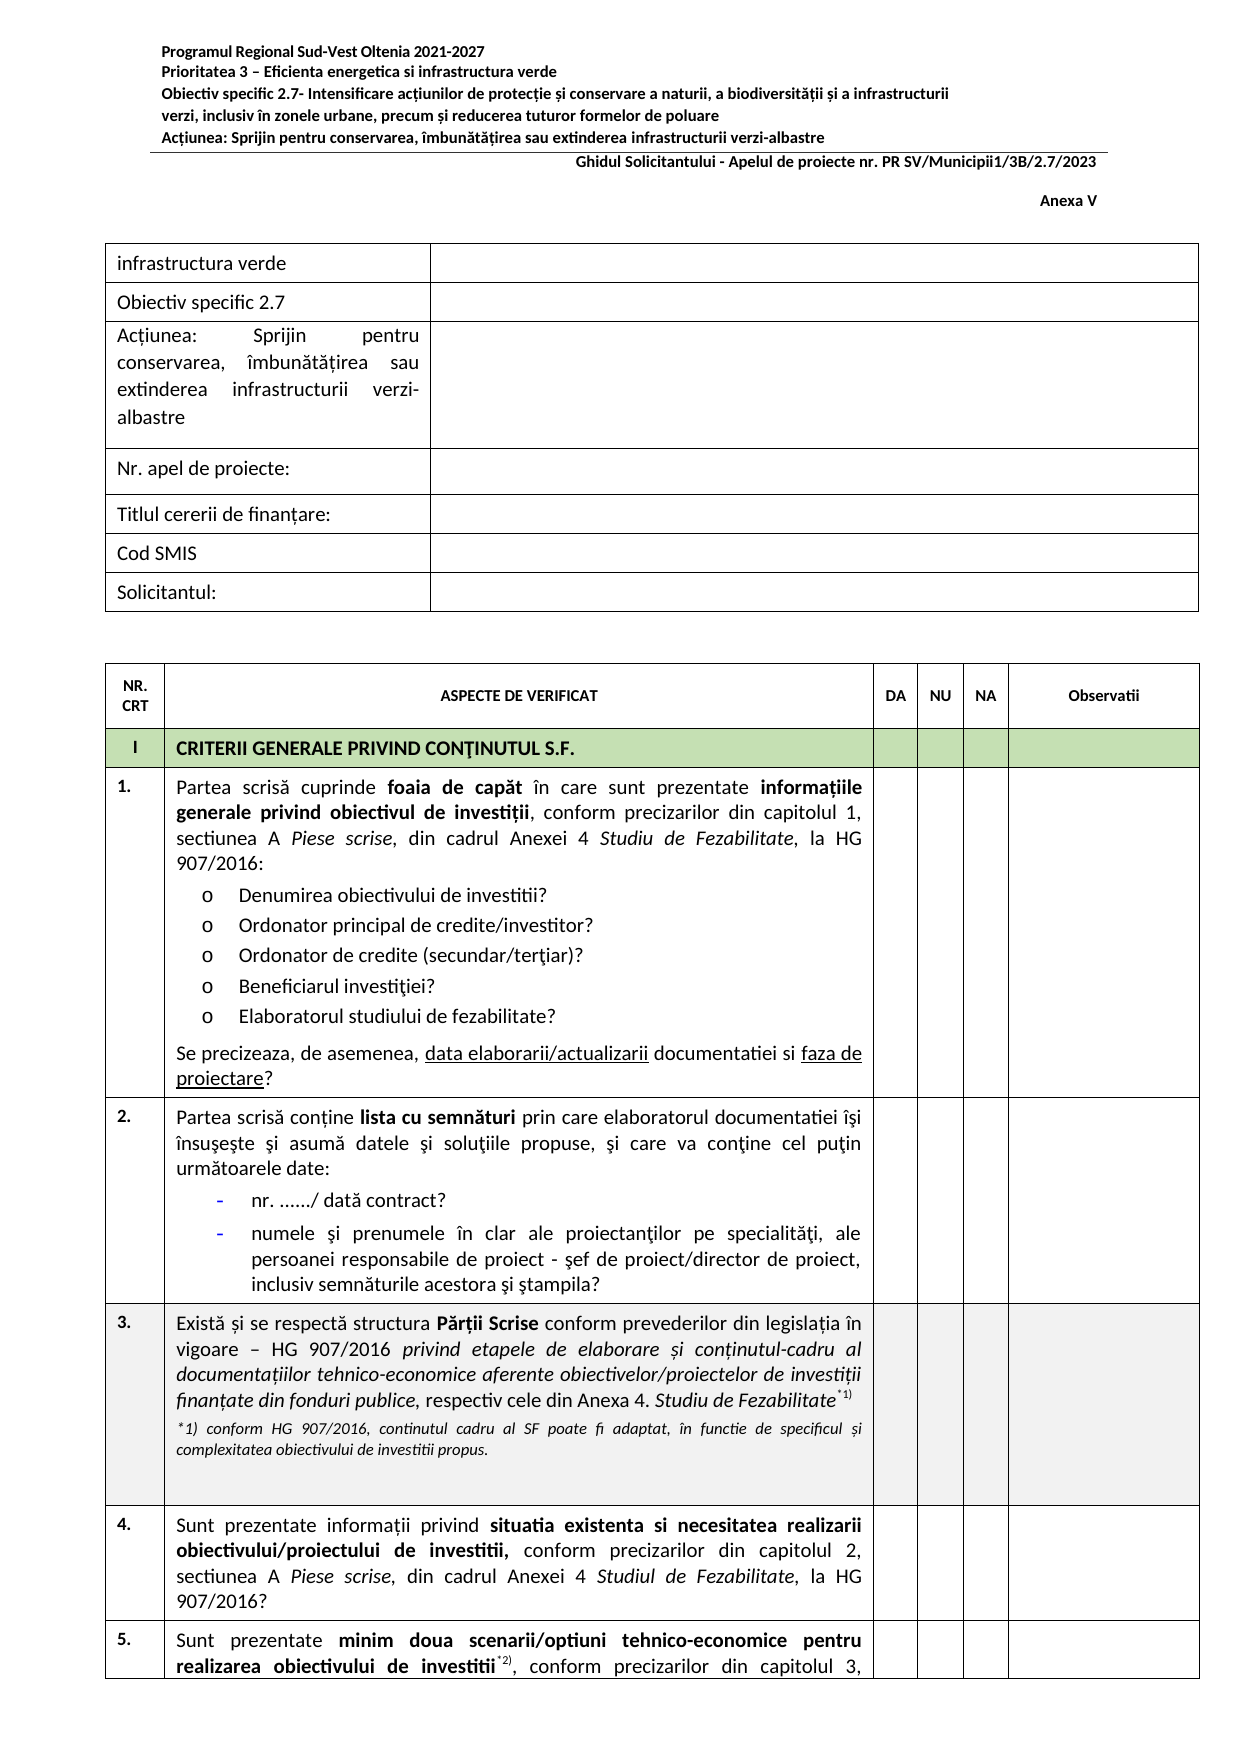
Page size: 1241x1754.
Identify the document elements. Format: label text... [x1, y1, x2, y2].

table_cell [1009, 1098, 1199, 1303]
table_cell [106, 768, 164, 1097]
table_cell [918, 1304, 963, 1505]
table_cell [431, 322, 1198, 448]
table_cell Cod SMIS [106, 534, 430, 572]
table_cell [1009, 1304, 1199, 1505]
table_cell [1009, 729, 1199, 767]
table_cell [918, 1098, 963, 1303]
table_header ASPECTE DE VERIFICAT [165, 664, 873, 728]
table_cell [106, 1621, 164, 1678]
table_cell CRITERII GENERALE PRIVIND CONŢINUTUL S.F. [165, 729, 873, 767]
table_header Observatii [1009, 664, 1199, 728]
table_cell [964, 1506, 1008, 1620]
table_header DA [874, 664, 917, 728]
table_header NA [964, 664, 1008, 728]
table_cell [874, 1506, 917, 1620]
table_cell [918, 1506, 963, 1620]
table_cell Partea scrisă cuprinde foaia de capăt în care sunt prezentate informaţiile generale privind obiectivul de investiţii, conform precizarilor din capitolul 1, sectiunea A Piese scrise, din cadrul Anexei 4 Studiu de Fezabilitate, la HG 907/2016: Denumirea obiectivului de investitii? Ordonator principal de credite/investitor? Ordonator de credite (secundar/terţiar)? Beneficiarul investiţiei? Elaboratorul studiului de fezabilitate? Se precizeaza, de asemenea, data elaborarii/actualizarii documentatiei si faza de proiectare? [165, 768, 873, 1097]
table_cell [918, 768, 963, 1097]
table_cell Acţiunea: Sprijin pentru conservarea, îmbunătățirea sau extinderea infrastructurii verzi-albastre [106, 322, 430, 448]
table_cell [874, 1304, 917, 1505]
table_cell Partea scrisă conține lista cu semnături prin care elaboratorul documentatiei îşi însuşeşte şi asumă datele şi soluţiile propuse, şi care va conţine cel puţin următoarele date: nr. ....../ dată contract? numele şi prenumele în clar ale proiectanţilor pe specialităţi, ale persoanei responsabile de proiect - şef de proiect/director de proiect, inclusiv semnăturile acestora şi ştampila? [165, 1098, 873, 1303]
table_cell [964, 1304, 1008, 1505]
table_cell Nr. apel de proiecte: [106, 449, 430, 494]
table_cell [918, 729, 963, 767]
table_cell Sunt prezentate informații privind situatia existenta si necesitatea realizarii obiectivului/proiectului de investitii, conform precizarilor din capitolul 2, sectiunea A Piese scrise, din cadrul Anexei 4 Studiul de Fezabilitate, la HG 907/2016? [165, 1506, 873, 1620]
table_cell Titlul cererii de finanţare: [106, 495, 430, 533]
table_cell [964, 1098, 1008, 1303]
table_cell [964, 729, 1008, 767]
table_header NR. CRT [106, 664, 164, 728]
table_cell [431, 449, 1198, 494]
table_cell [431, 244, 1198, 282]
table_cell [1009, 768, 1199, 1097]
table_cell [431, 283, 1198, 321]
table_cell [874, 729, 917, 767]
table_cell [1009, 1506, 1199, 1620]
table_cell [106, 1098, 164, 1303]
table_cell [431, 534, 1198, 572]
table_cell I [106, 729, 164, 767]
table_cell Obiectiv specific 2.7 [106, 283, 430, 321]
table_header NU [918, 664, 963, 728]
table_cell Solicitantul: [106, 573, 430, 611]
table_cell [106, 1304, 164, 1505]
table_cell [918, 1621, 963, 1678]
table_cell [964, 768, 1008, 1097]
table_cell [1009, 1621, 1199, 1678]
table_cell [874, 768, 917, 1097]
table_cell Există și se respectă structura Părții Scrise conform prevederilor din legislația în vigoare – HG 907/2016 privind etapele de elaborare şi conţinutul-cadru al documentaţiilor tehnico-economice aferente obiectivelor/proiectelor de investiţii finanţate din fonduri publice, respectiv cele din Anexa 4. Studiu de Fezabilitate*1) *1) conform HG 907/2016, continutul cadru al SF poate fi adaptat, în functie de specificul și complexitatea obiectivului de investitii propus. [165, 1304, 873, 1505]
table_cell [874, 1098, 917, 1303]
table_cell [874, 1621, 917, 1678]
table_cell [431, 495, 1198, 533]
table_cell [964, 1621, 1008, 1678]
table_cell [106, 244, 430, 282]
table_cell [165, 1621, 873, 1678]
table_cell [431, 573, 1198, 611]
table_cell [106, 1506, 164, 1620]
